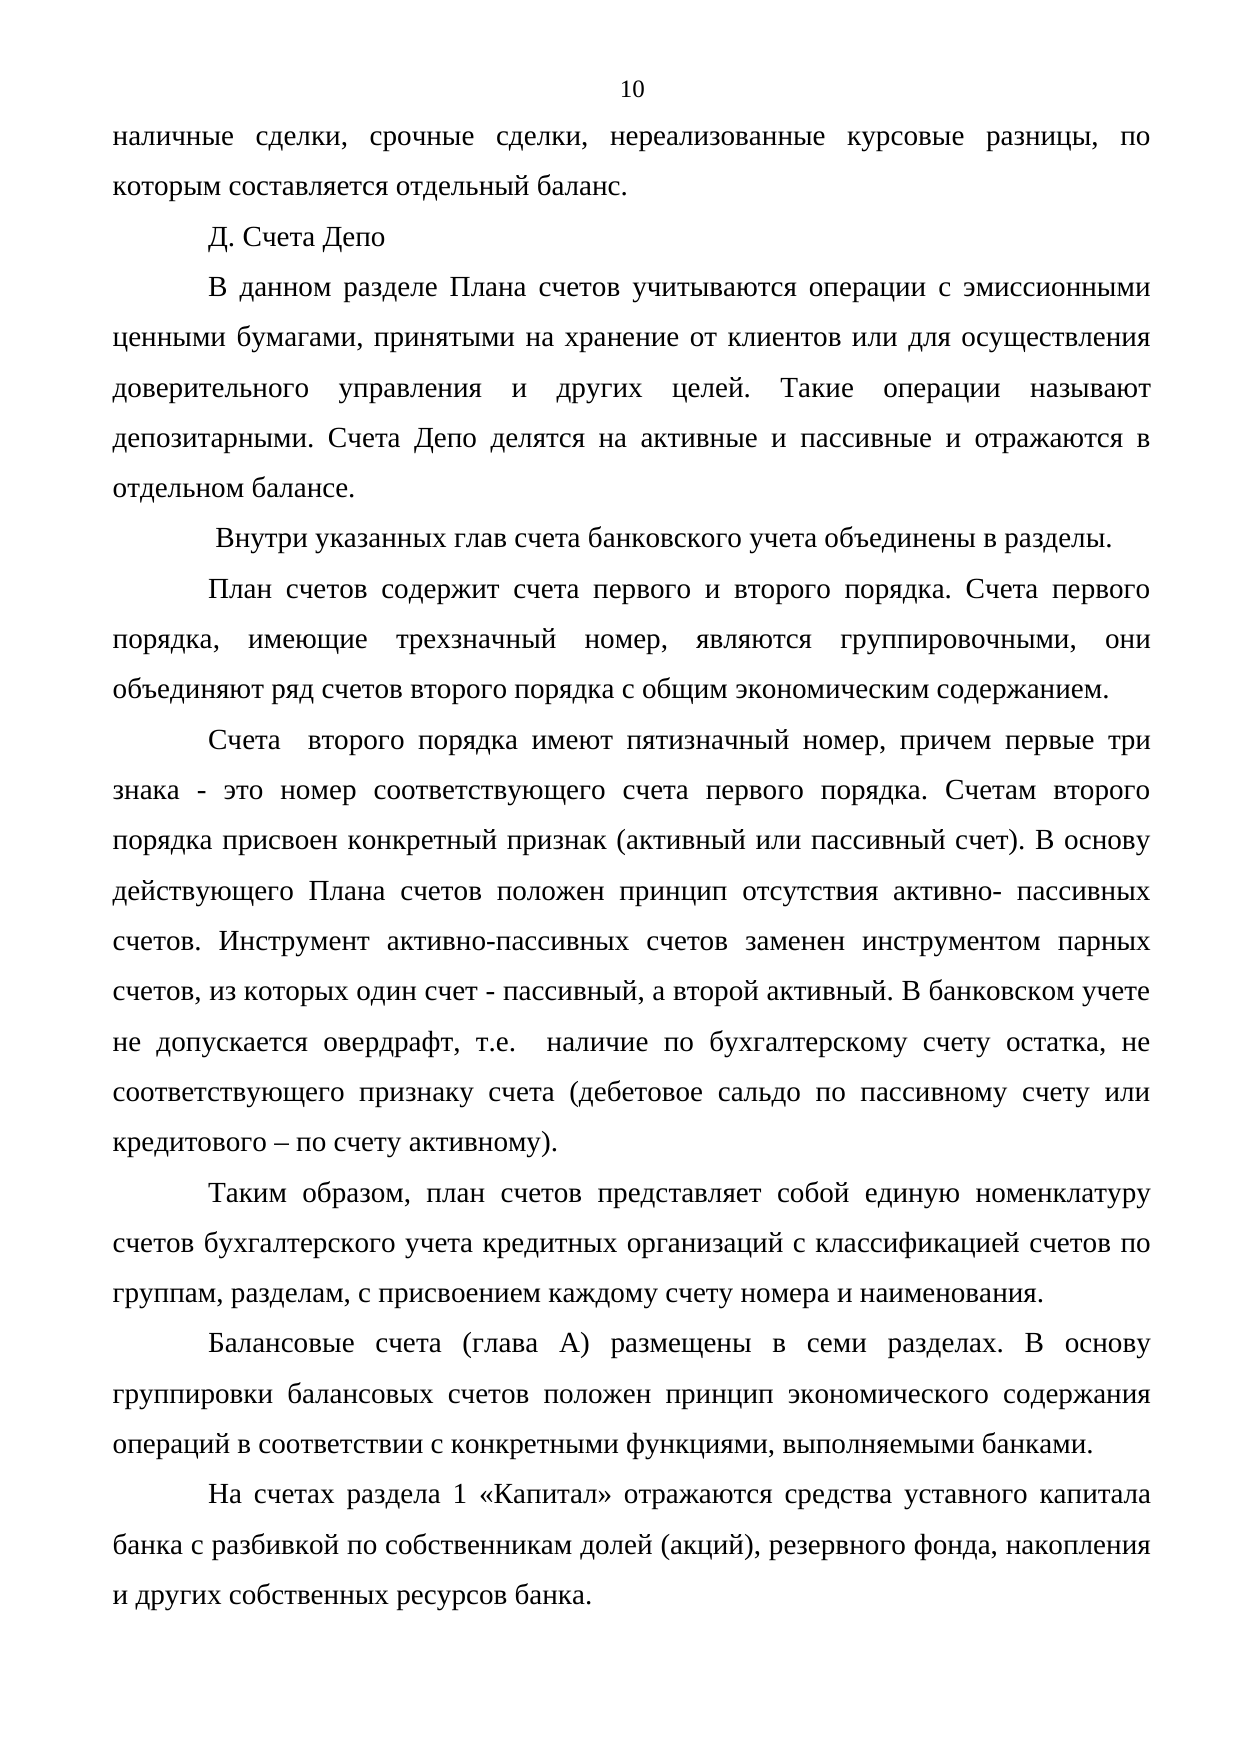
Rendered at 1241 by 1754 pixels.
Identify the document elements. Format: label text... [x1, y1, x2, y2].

text Таким образом, план счетов представляет собой единую номенклатуру счетов бухгалтерского учета кредитных организаций с классификацией счетов по группам, разделам, с присвоением каждому счету номера и наименования. [112, 1175, 1152, 1309]
text В данном разделе Плана счетов учитываются операции с эмиссионными ценными бумагами, принятыми на хранение от клиентов или для осуществления доверительного управления и других целей. Такие операции называют депозитарными. Счета Депо делятся на активные и пассивные и отражаются в отдельном балансе. [112, 269, 1152, 504]
text Балансовые счета (глава А) размещены в семи разделах. В основу группировки балансовых счетов положен принцип экономического содержания операций в соответствии с конкретными функциями, выполняемыми банками. [112, 1326, 1152, 1460]
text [112, 118, 1152, 202]
text На счетах раздела 1 «Капитал» отражаются средства уставного капитала банка с разбивкой по собственникам долей (акций), резервного фонда, накопления и других собственных ресурсов банка. [112, 1477, 1152, 1611]
text План счетов содержит счета первого и второго порядка. Счета первого порядка, имеющие трехзначный номер, являются группировочными, они объединяют ряд счетов второго порядка с общим экономическим содержанием. [112, 571, 1152, 705]
text Счета второго порядка имеют пятизначный номер, причем первые три знака - это номер соответствующего счета первого порядка. Счетам второго порядка присвоен конкретный признак (активный или пассивный счет). В основу действующего Плана счетов положен принцип отсутствия активно- пассивных счетов. Инструмент активно-пассивных счетов заменен инструментом парных счетов, из которых один счет - пассивный, а второй активный. В банковском учете не допускается овердрафт, т.е. наличие по бухгалтерскому счету остатка, не соответствующего признаку счета (дебетовое сальдо по пассивному счету или кредитового – по счету активному). [112, 722, 1152, 1158]
text Д. Счета Депо [112, 219, 1152, 252]
text Внутри указанных глав счета банковского учета объединены в разделы. [112, 521, 1152, 554]
